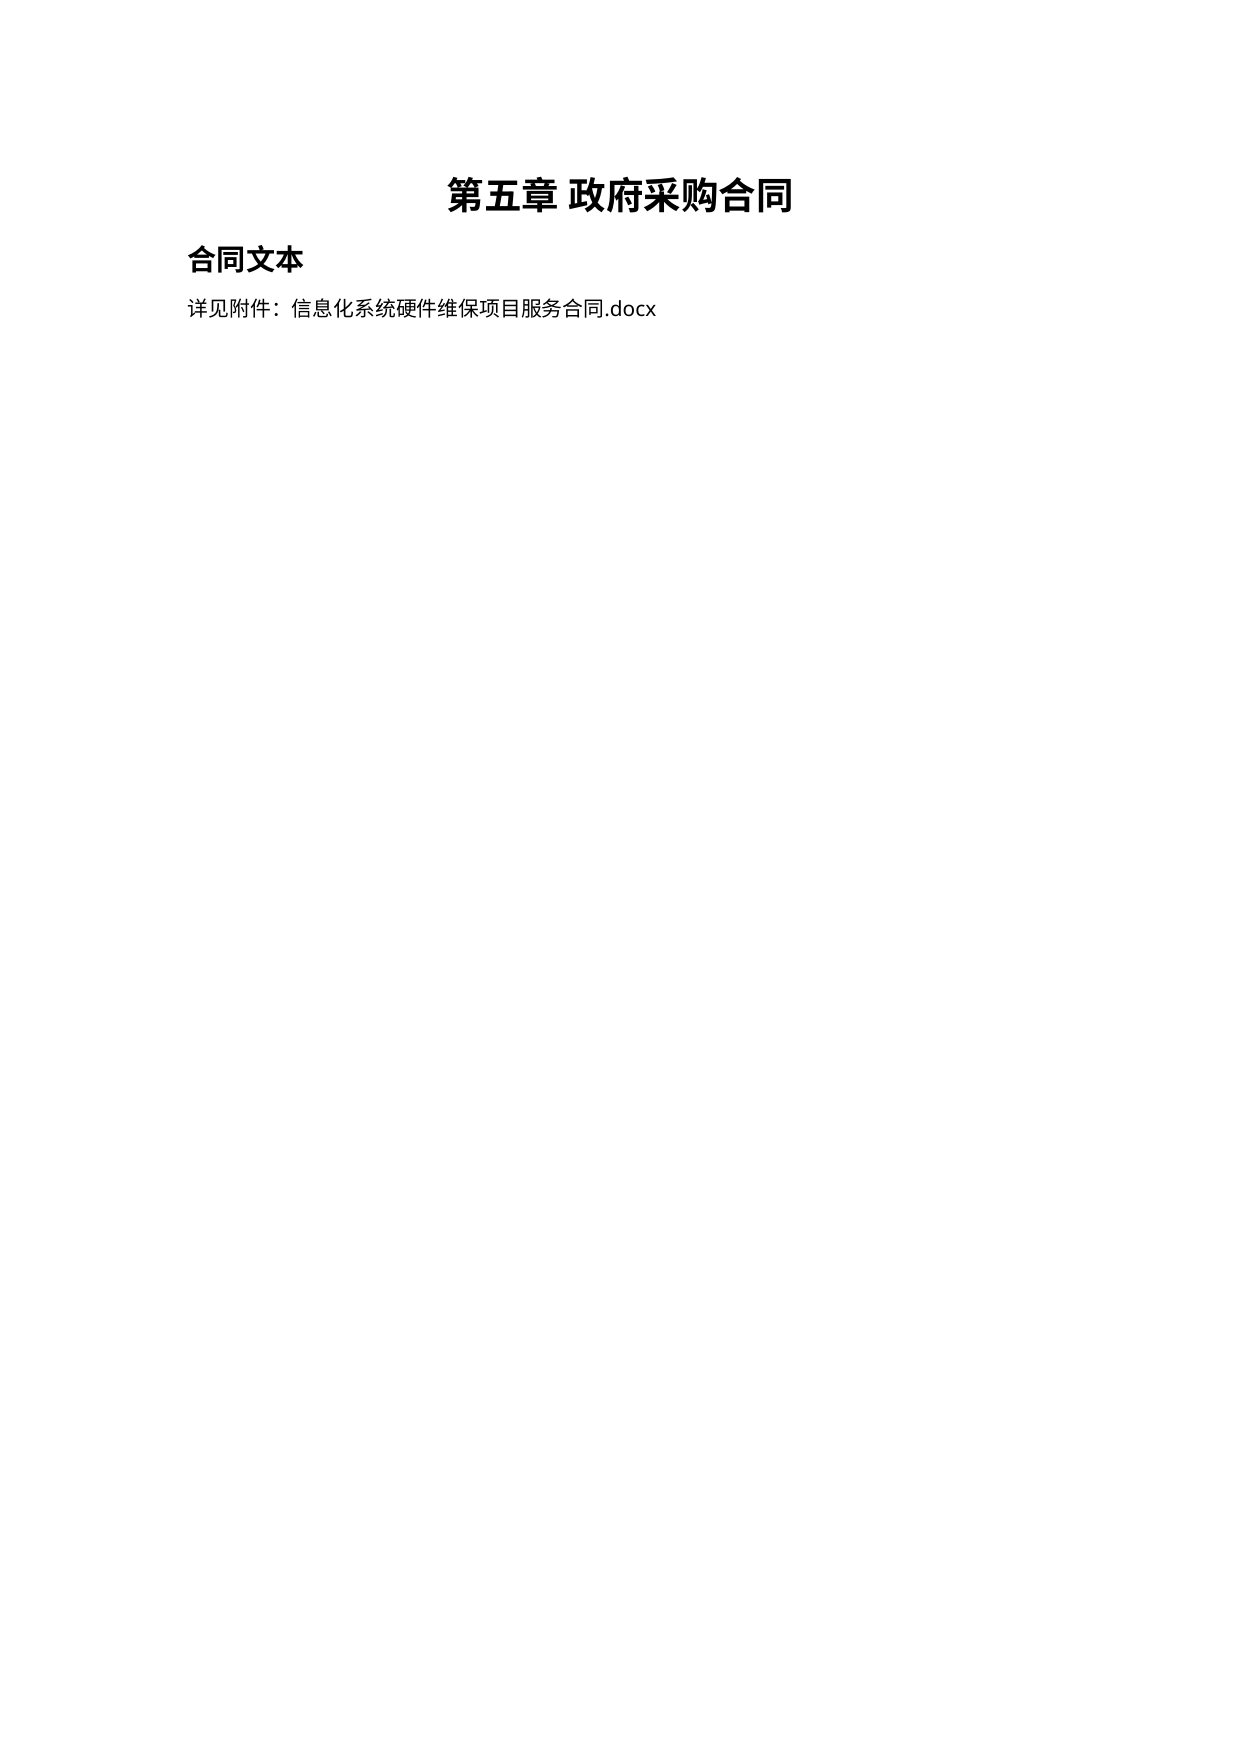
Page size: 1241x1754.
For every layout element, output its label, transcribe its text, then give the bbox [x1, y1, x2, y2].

text 详见附件：信息化系统硬件维保项目服务合同.docx [187, 292, 1053, 324]
text 第五章 政府采购合同 [187, 162, 1053, 227]
text 合同文本 [187, 227, 1053, 292]
